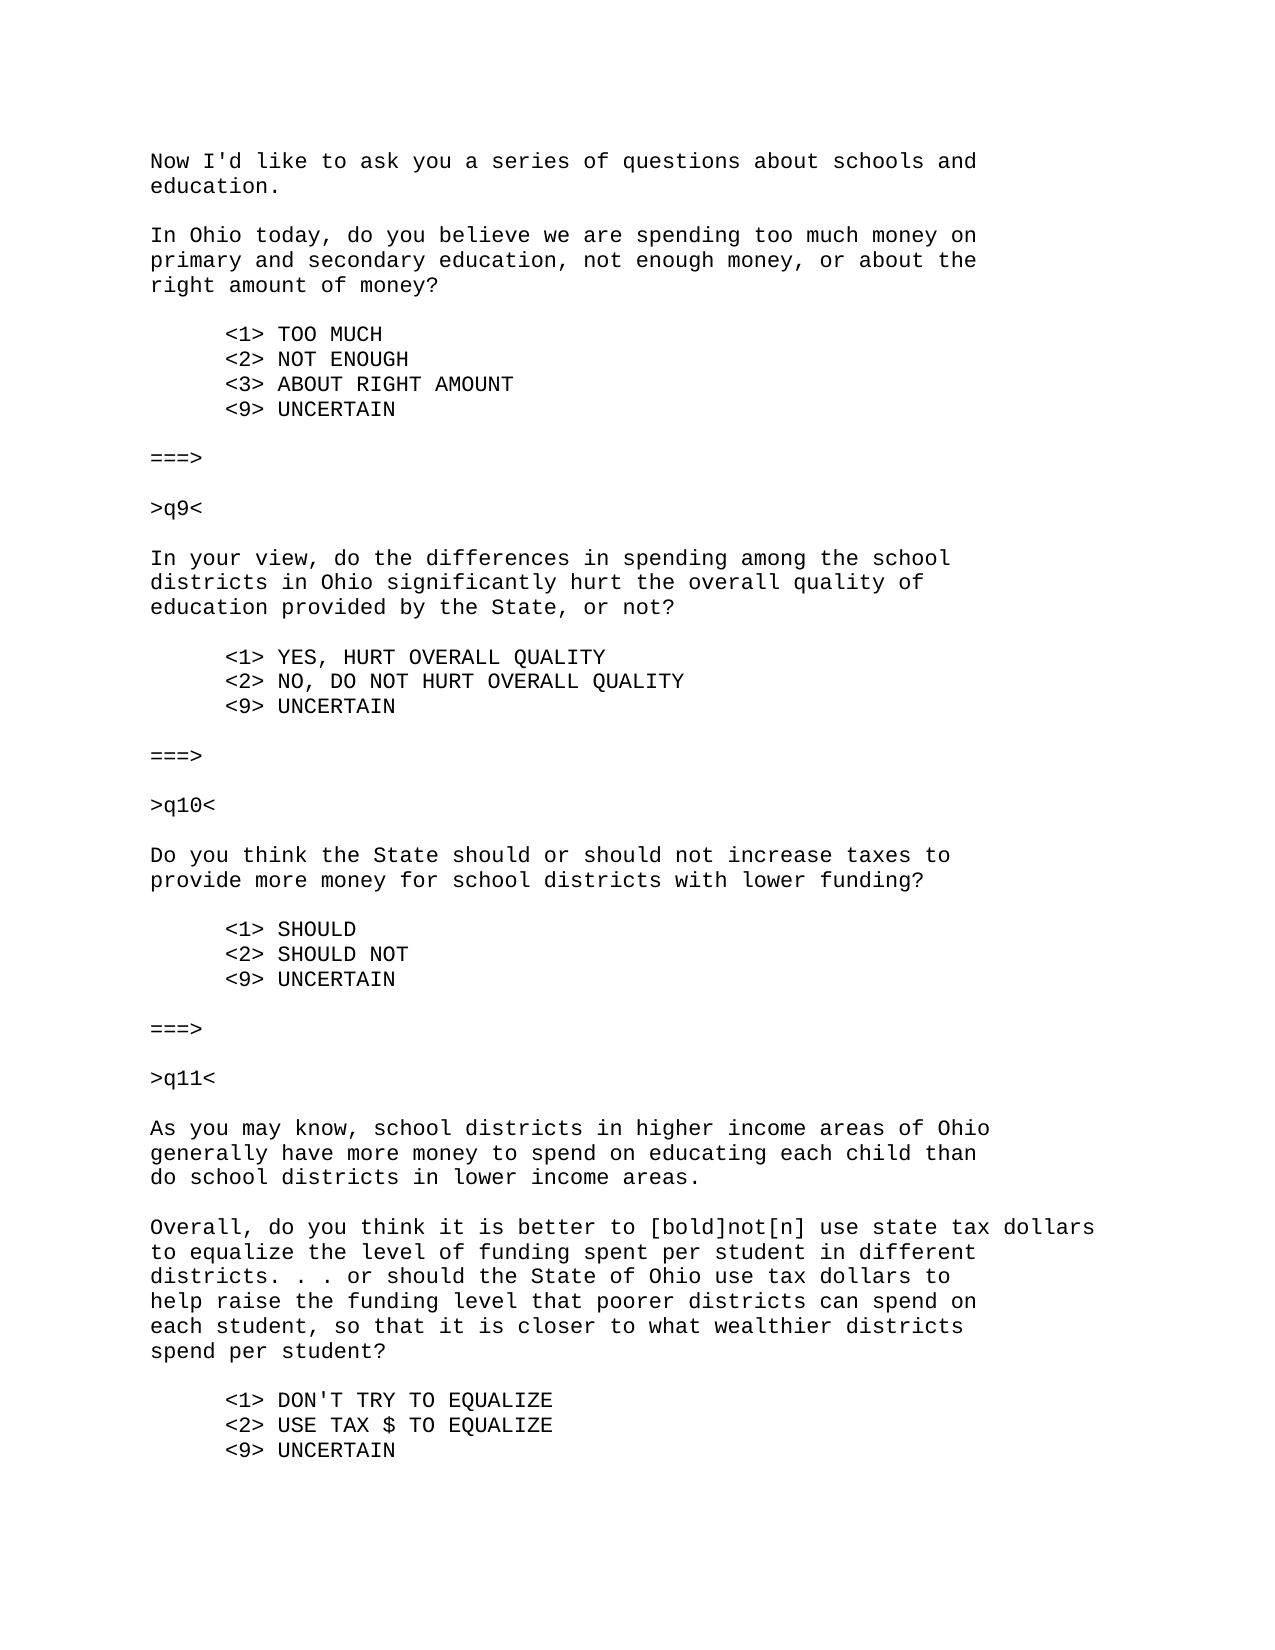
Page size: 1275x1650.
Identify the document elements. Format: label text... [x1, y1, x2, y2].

text education provided by the State, or not? [150, 596, 1125, 621]
text <9> UNCERTAIN [150, 398, 1125, 423]
text primary and secondary education, not enough money, or about the [150, 249, 1125, 274]
text do school districts in lower income areas. [150, 1166, 1125, 1191]
text ===> [150, 1018, 1125, 1042]
text right amount of money? [150, 274, 1125, 299]
text <3> ABOUT RIGHT AMOUNT [150, 373, 1125, 398]
text <9> UNCERTAIN [150, 695, 1125, 720]
text districts. . . or should the State of Ohio use tax dollars to [150, 1266, 1125, 1290]
text <2> USE TAX $ TO EQUALIZE [150, 1414, 1125, 1439]
text ===> [150, 745, 1125, 770]
text Overall, do you think it is better to [bold]not[n] use state tax dollars [150, 1216, 1125, 1241]
text spend per student? [150, 1340, 1125, 1365]
text provide more money for school districts with lower funding? [150, 869, 1125, 894]
text Do you think the State should or should not increase taxes to [150, 844, 1125, 869]
text each student, so that it is closer to what wealthier districts [150, 1315, 1125, 1340]
text >q9< [150, 497, 1125, 522]
text <2> SHOULD NOT [150, 943, 1125, 968]
text to equalize the level of funding spent per student in different [150, 1241, 1125, 1266]
text As you may know, school districts in higher income areas of Ohio [150, 1117, 1125, 1142]
text <9> UNCERTAIN [150, 1439, 1125, 1464]
text <1> SHOULD [150, 918, 1125, 943]
text Now I'd like to ask you a series of questions about schools and [150, 150, 1125, 175]
text <1> YES, HURT OVERALL QUALITY [150, 646, 1125, 671]
text <1> DON'T TRY TO EQUALIZE [150, 1389, 1125, 1414]
text In your view, do the differences in spending among the school [150, 547, 1125, 571]
text <1> TOO MUCH [150, 323, 1125, 348]
text <2> NO, DO NOT HURT OVERALL QUALITY [150, 671, 1125, 695]
text In Ohio today, do you believe we are spending too much money on [150, 224, 1125, 249]
text ===> [150, 447, 1125, 472]
text >q10< [150, 794, 1125, 819]
text generally have more money to spend on educating each child than [150, 1142, 1125, 1166]
text >q11< [150, 1067, 1125, 1092]
text education. [150, 175, 1125, 199]
text <2> NOT ENOUGH [150, 348, 1125, 373]
text districts in Ohio significantly hurt the overall quality of [150, 571, 1125, 596]
text <9> UNCERTAIN [150, 968, 1125, 993]
text help raise the funding level that poorer districts can spend on [150, 1290, 1125, 1315]
